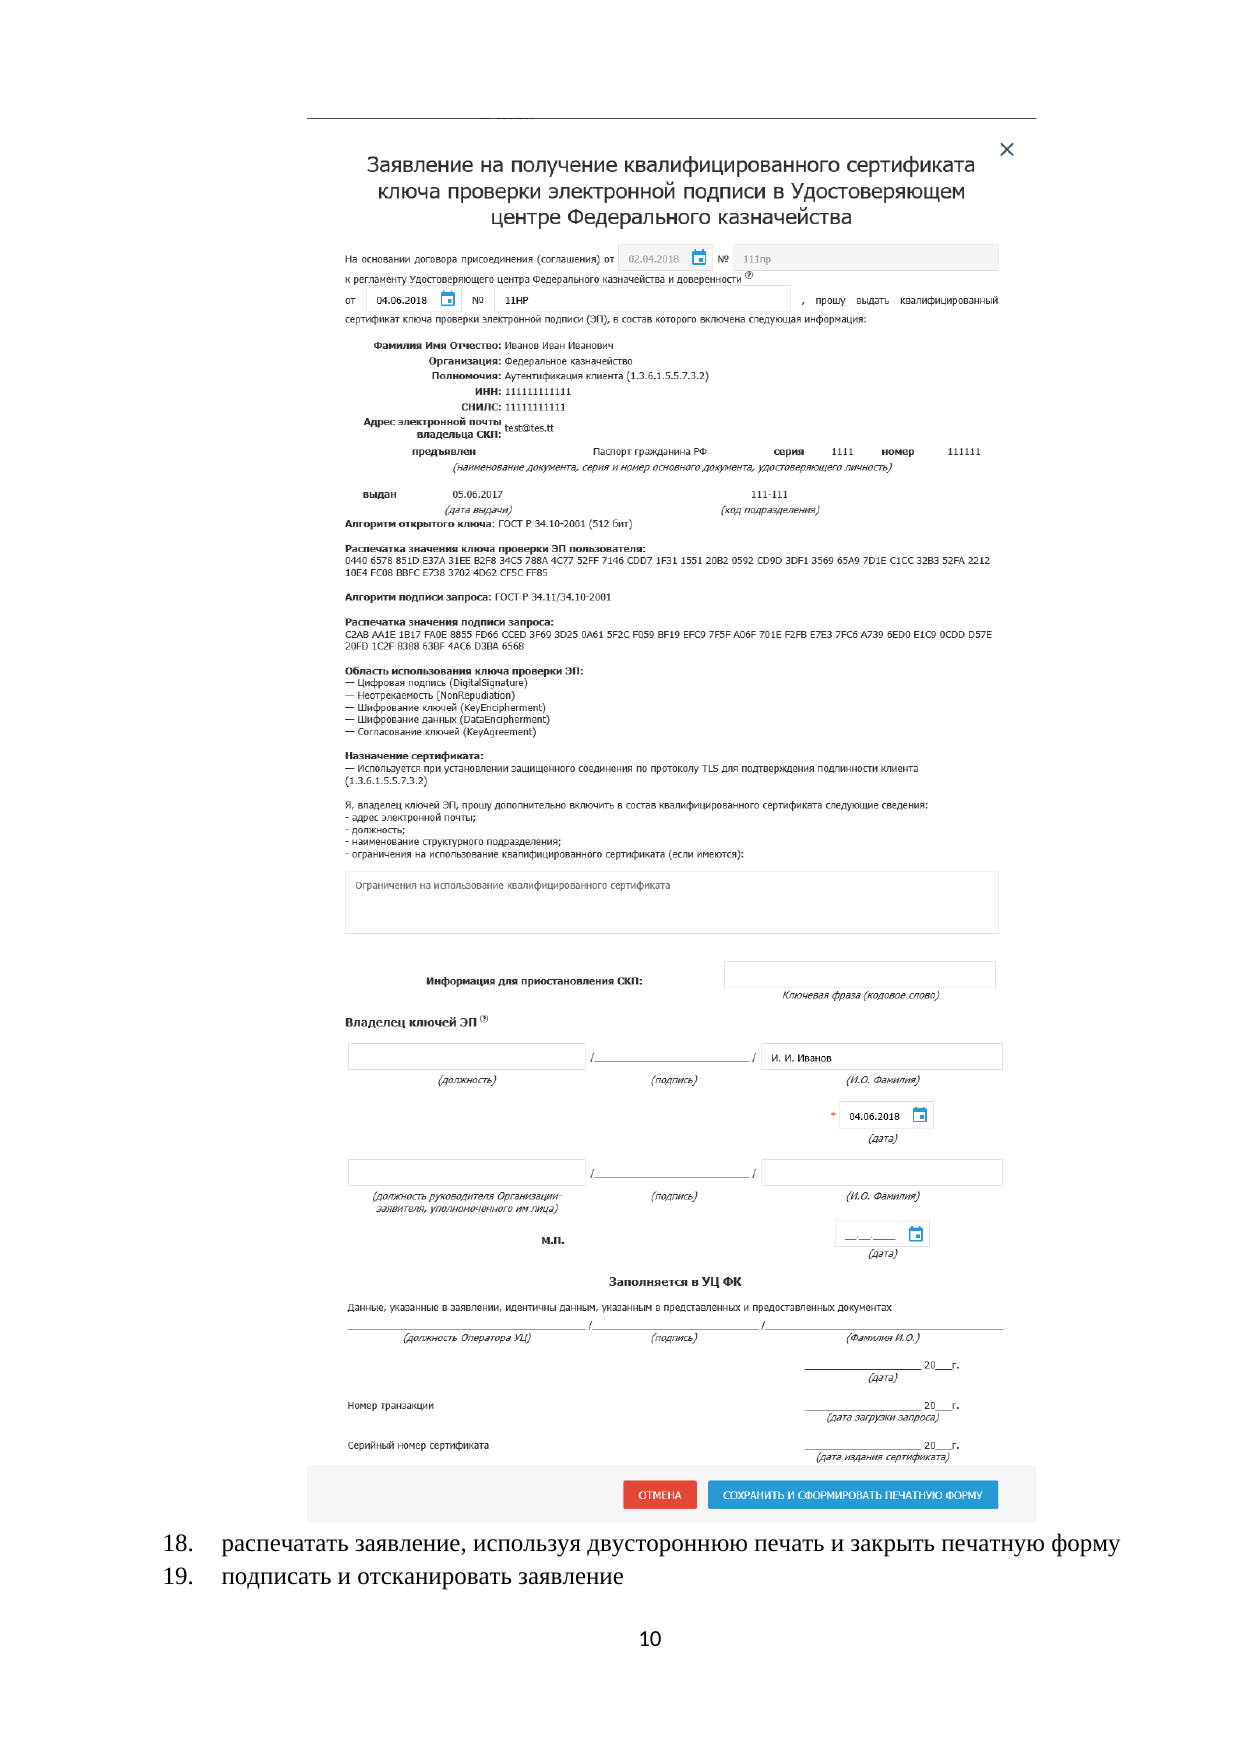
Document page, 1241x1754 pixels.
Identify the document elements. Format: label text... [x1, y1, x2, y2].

list распечатать заявление, используя двустороннюю печать и закрыть печатную форму [118, 1528, 1181, 1557]
picture [307, 118, 1037, 1523]
list подписать и отсканировать заявление [118, 1561, 1181, 1589]
